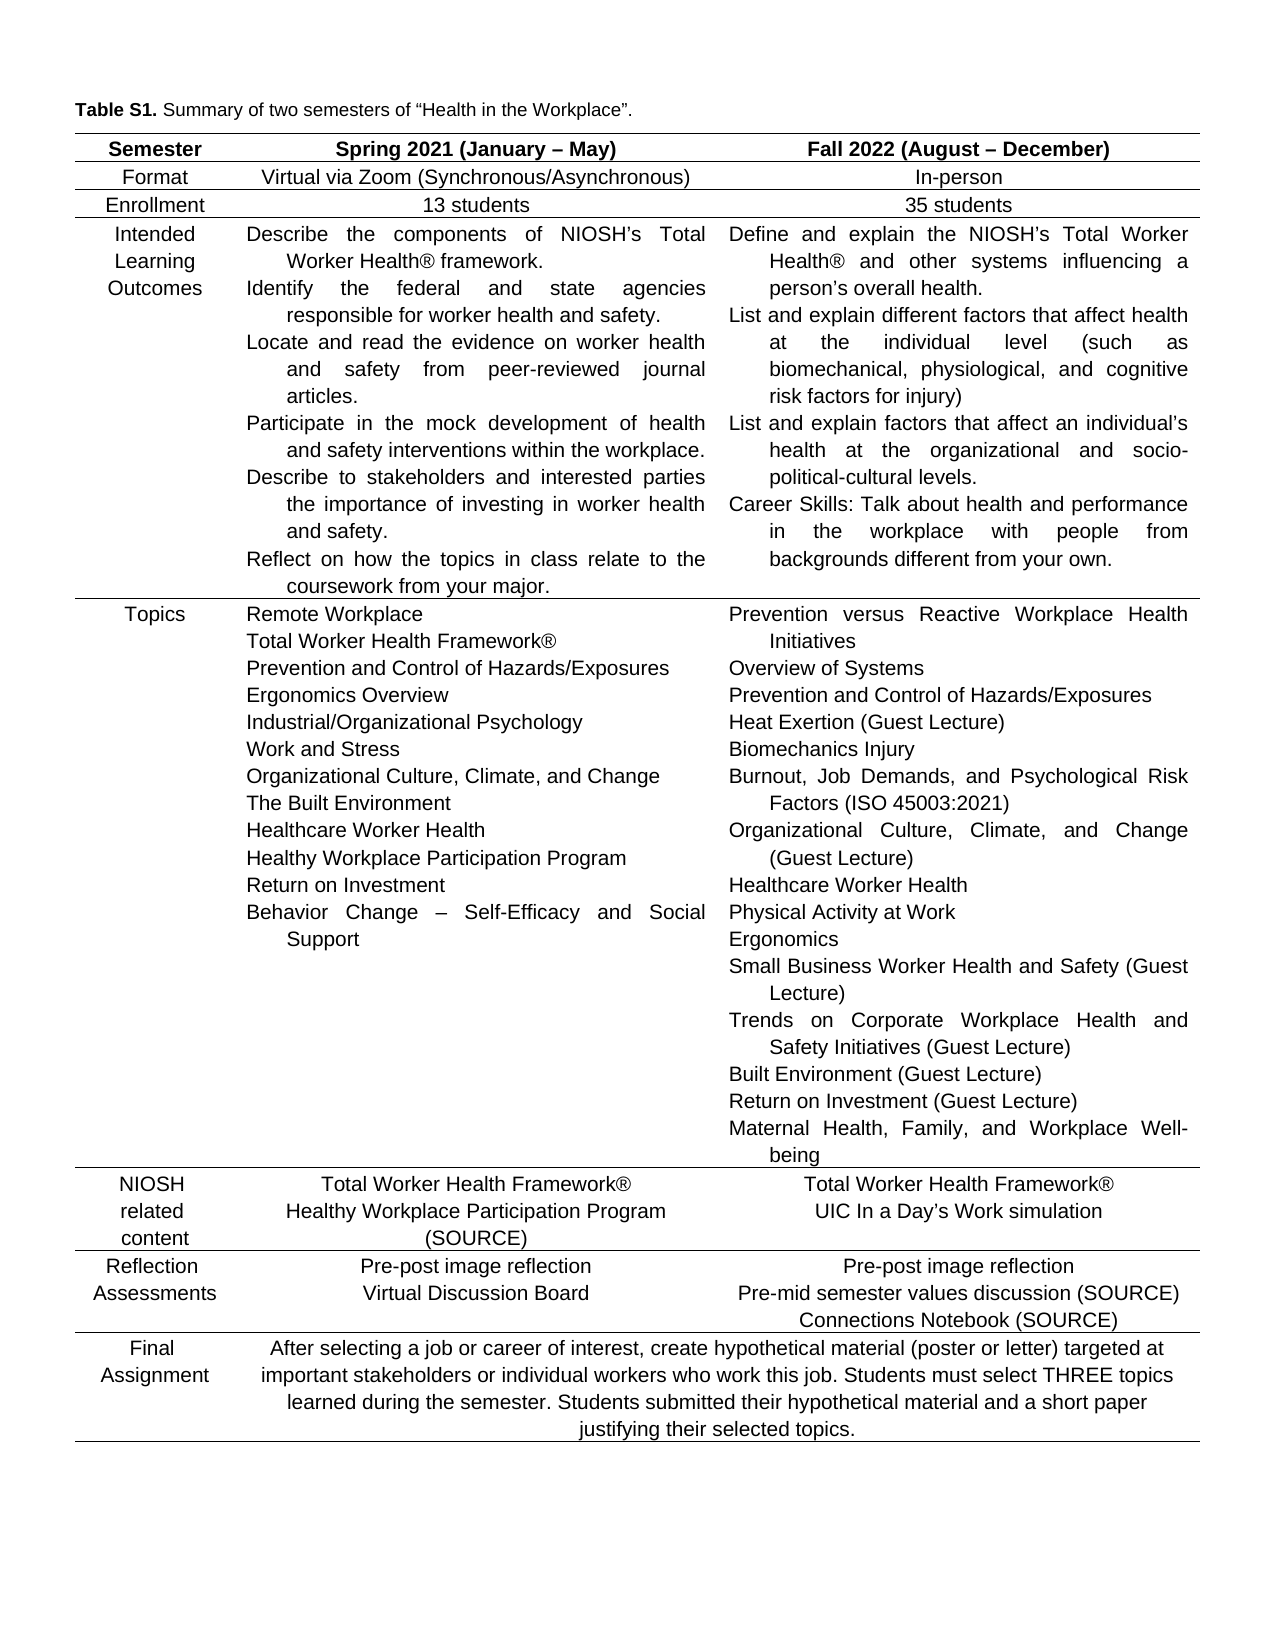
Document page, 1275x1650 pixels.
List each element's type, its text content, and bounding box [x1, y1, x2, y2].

table_header Fall 2022 (August – December) [717, 134, 1200, 161]
table_cell Remote Workplace Total Worker Health Framework® Prevention and Control of Hazards/Exposures Ergonomics Overview Industrial/Organizational Psychology Work and Stress Organizational Culture, Climate, and Change The Built Environment Healthcare Worker Health Healthy Workplace Participation Program Return on Investment Behavior Change – Self-Efficacy and Social Support [235, 599, 717, 1167]
table_cell Prevention versus Reactive Workplace Health Initiatives Overview of Systems Prevention and Control of Hazards/Exposures Heat Exertion (Guest Lecture) Biomechanics Injury Burnout, Job Demands, and Psychological Risk Factors (ISO 45003:2021) Organizational Culture, Climate, and Change (Guest Lecture) Healthcare Worker Health Physical Activity at Work Ergonomics Small Business Worker Health and Safety (Guest Lecture) Trends on Corporate Workplace Health and Safety Initiatives (Guest Lecture) Built Environment (Guest Lecture) Return on Investment (Guest Lecture) Maternal Health, Family, and Workplace Well-being [717, 599, 1200, 1167]
table_cell NIOSH related content [75, 1168, 235, 1249]
table_cell 35 students [717, 190, 1200, 217]
table_cell Topics [75, 599, 235, 1167]
table_cell Describe the components of NIOSH’s Total Worker Health® framework. Identify the federal and state agencies responsible for worker health and safety. Locate and read the evidence on worker health and safety from peer-reviewed journal articles. Participate in the mock development of health and safety interventions within the workplace. Describe to stakeholders and interested parties the importance of investing in worker health and safety. Reflect on how the topics in class relate to the coursework from your major. [235, 218, 717, 597]
table_cell Final Assignment [75, 1333, 235, 1441]
table_cell Total Worker Health Framework® UIC In a Day’s Work simulation [717, 1168, 1200, 1249]
table_cell 13 students [235, 190, 717, 217]
table_cell Pre-post image reflection Virtual Discussion Board [235, 1251, 717, 1332]
table_header Semester [75, 134, 235, 161]
table_cell Define and explain the NIOSH’s Total Worker Health® and other systems influencing a person’s overall health. List and explain different factors that affect health at the individual level (such as biomechanical, physiological, and cognitive risk factors for injury) List and explain factors that affect an individual’s health at the organizational and socio-political-cultural levels. Career Skills: Talk about health and performance in the workplace with people from backgrounds different from your own. [717, 218, 1200, 597]
table_cell Intended Learning Outcomes [75, 218, 235, 597]
table_cell Format [75, 162, 235, 189]
table_header Spring 2021 (January – May) [235, 134, 717, 161]
table_cell Pre-post image reflection Pre-mid semester values discussion (SOURCE) Connections Notebook (SOURCE) [717, 1251, 1200, 1332]
table_cell Virtual via Zoom (Synchronous/Asynchronous) [235, 162, 717, 189]
table_cell Total Worker Health Framework® Healthy Workplace Participation Program (SOURCE) [235, 1168, 717, 1249]
table_cell After selecting a job or career of interest, create hypothetical material (poster or letter) targeted at important stakeholders or individual workers who work this job. Students must select THREE topics learned during the semester. Students submitted their hypothetical material and a short paper justifying their selected topics. [235, 1333, 1200, 1441]
table_cell Enrollment [75, 190, 235, 217]
table_cell Reflection Assessments [75, 1251, 235, 1332]
table_cell In-person [717, 162, 1200, 189]
text Table S1. Summary of two semesters of “Health in the Workplace”. [75, 100, 1200, 120]
